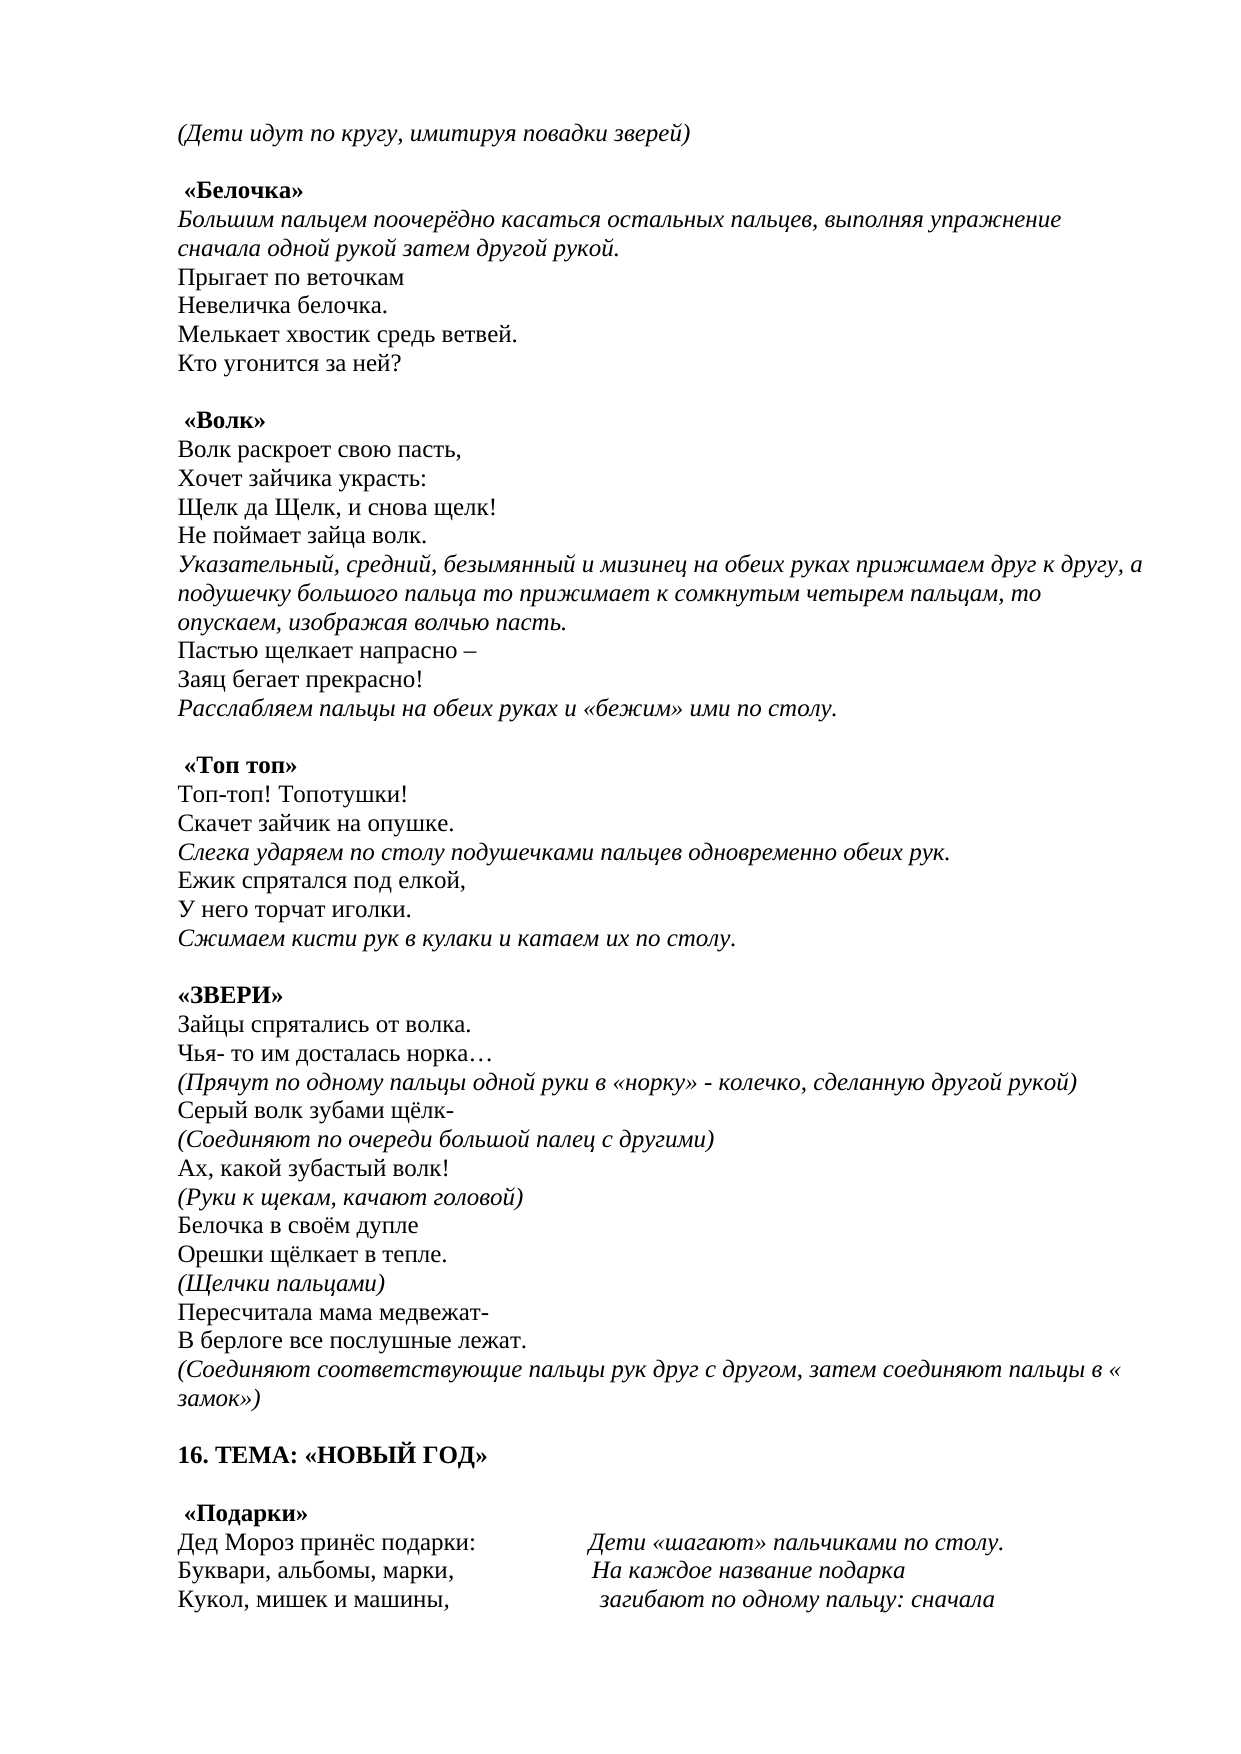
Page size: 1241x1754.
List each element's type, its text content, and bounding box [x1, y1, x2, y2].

text Кто угонится за ней? [177, 348, 1152, 377]
text «Белочка» [177, 176, 1152, 204]
text Заяц бегает прекрасно! [177, 664, 1152, 693]
text Расслабляем пальцы на обеих руках и «бежим» ими по столу. [177, 693, 1152, 722]
text Сжимаем кисти рук в кулаки и катаем их по столу. [177, 923, 1152, 952]
text Невеличка белочка. [177, 291, 1152, 319]
text В берлоге все послушные лежат. [177, 1326, 1152, 1354]
text Ежик спрятался под елкой, [177, 866, 1152, 894]
text (Руки к щекам, качают головой) [177, 1182, 1152, 1211]
text Большим пальцем поочерёдно касаться остальных пальцев, выполняя упражнение сначала одной рукой затем другой рукой. [177, 204, 1152, 262]
text Волк раскроет свою пасть, [177, 434, 1152, 463]
text Топ-топ! Топотушки! [177, 779, 1152, 808]
text Белочка в своём дупле [177, 1211, 1152, 1239]
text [177, 1527, 1152, 1613]
text Хочет зайчика украсть: [177, 463, 1152, 492]
text Орешки щёлкает в тепле. [177, 1239, 1152, 1268]
text Не поймает зайца волк. [177, 521, 1152, 549]
text Указательный, средний, безымянный и мизинец на обеих руках прижимаем друг к другу, а подушечку большого пальца то прижимает к сомкнутым четырем пальцам, то опускаем, изображая волчью пасть. [177, 549, 1152, 636]
text (Соединяют по очереди большой палец с другими) [177, 1124, 1152, 1153]
text «Топ топ» [177, 751, 1152, 779]
text Мелькает хвостик средь ветвей. [177, 319, 1152, 348]
text Серый волк зубами щёлк- [177, 1096, 1152, 1124]
text Ах, какой зубастый волк! [177, 1153, 1152, 1182]
text Слегка ударяем по столу подушечками пальцев одновременно обеих рук. [177, 837, 1152, 866]
text «Волк» [177, 406, 1152, 434]
text Прыгает по веточкам [177, 262, 1152, 291]
text Щелк да Щелк, и снова щелк! [177, 492, 1152, 521]
text 16. ТЕМА: «НОВЫЙ ГОД» [177, 1441, 1152, 1469]
text «Подарки» [177, 1498, 1152, 1527]
text (Дети идут по кругу, имитируя повадки зверей) [177, 118, 1152, 147]
text У него торчат иголки. [177, 894, 1152, 923]
text (Соединяют соответствующие пальцы рук друг с другом, затем соединяют пальцы в « замок») [177, 1354, 1152, 1412]
text Пастью щелкает напрасно – [177, 636, 1152, 664]
text (Прячут по одному пальцы одной руки в «норку» - колечко, сделанную другой рукой) [177, 1067, 1152, 1096]
text Скачет зайчик на опушке. [177, 808, 1152, 837]
text Пересчитала мама медвежат- [177, 1297, 1152, 1326]
text Чья- то им досталась норка… [177, 1038, 1152, 1067]
text (Щелчки пальцами) [177, 1268, 1152, 1297]
text «ЗВЕРИ» [177, 981, 1152, 1009]
text Зайцы спрятались от волка. [177, 1009, 1152, 1038]
